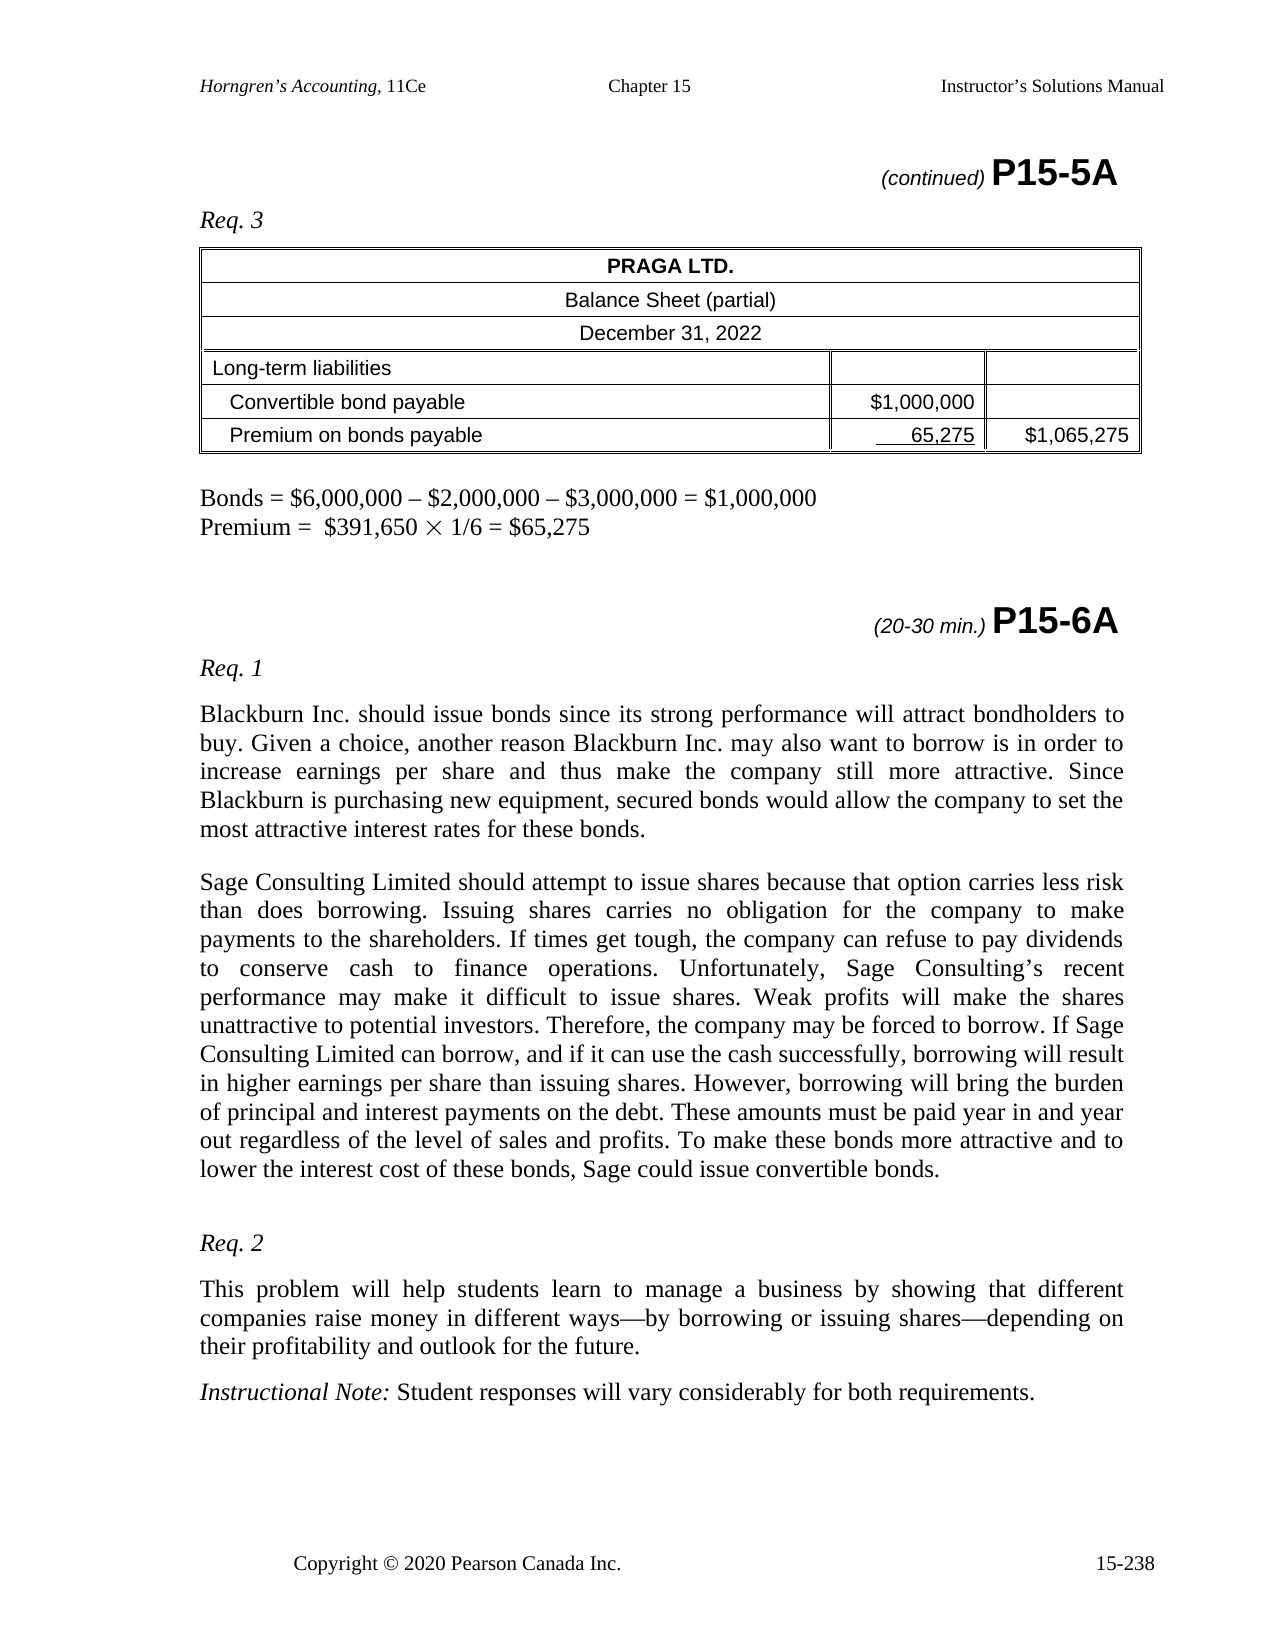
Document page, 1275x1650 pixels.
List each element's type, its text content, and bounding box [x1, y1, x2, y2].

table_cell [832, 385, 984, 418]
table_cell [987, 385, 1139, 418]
text Premium = $391,650 1/6 = $65,275 [199, 512, 1125, 540]
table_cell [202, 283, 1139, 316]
text Blackburn Inc. should issue bonds since its strong performance will attract bondholders to buy. Given a choice, another reason Blackburn Inc. may also want to borrow is in order to increase earnings per share and thus make the company still more attractive. Since Blackburn is purchasing new equipment, secured bonds would allow the company to set the most attractive interest rates for these bonds. [199, 699, 1125, 843]
text Instructional Note: Student responses will vary considerably for both requirements. [199, 1377, 1125, 1406]
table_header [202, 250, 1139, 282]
text Req. 2 [199, 1228, 1125, 1257]
text (continued) P15-5A [187, 150, 1122, 193]
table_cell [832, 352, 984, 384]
text (20-30 min.) P15-6A [187, 598, 1119, 641]
text Req. 3 [199, 206, 1125, 234]
text Bonds = $6,000,000 – $2,000,000 – $3,000,000 = $1,000,000 [199, 483, 1125, 512]
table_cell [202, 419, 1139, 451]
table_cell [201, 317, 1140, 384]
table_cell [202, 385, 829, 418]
text Req. 1 [199, 653, 1125, 682]
text This problem will help students learn to manage a business by showing that different companies raise money in different ways—by borrowing or issuing shares—depending on their profitability and outlook for the future. [199, 1274, 1125, 1360]
text Sage Consulting Limited should attempt to issue shares because that option carries less risk than does borrowing. Issuing shares carries no obligation for the company to make payments to the shareholders. If times get tough, the company can refuse to pay dividends to conserve cash to finance operations. Unfortunately, Sage Consulting’s recent performance may make it difficult to issue shares. Weak profits will make the shares unattractive to potential investors. Therefore, the company may be forced to borrow. If Sage Consulting Limited can borrow, and if it can use the cash successfully, borrowing will result in higher earnings per share than issuing shares. However, borrowing will bring the burden of principal and interest payments on the debt. These amounts must be paid year in and year out regardless of the level of sales and profits. To make these bonds more attractive and to lower the interest cost of these bonds, Sage could issue convertible bonds. [199, 867, 1125, 1183]
